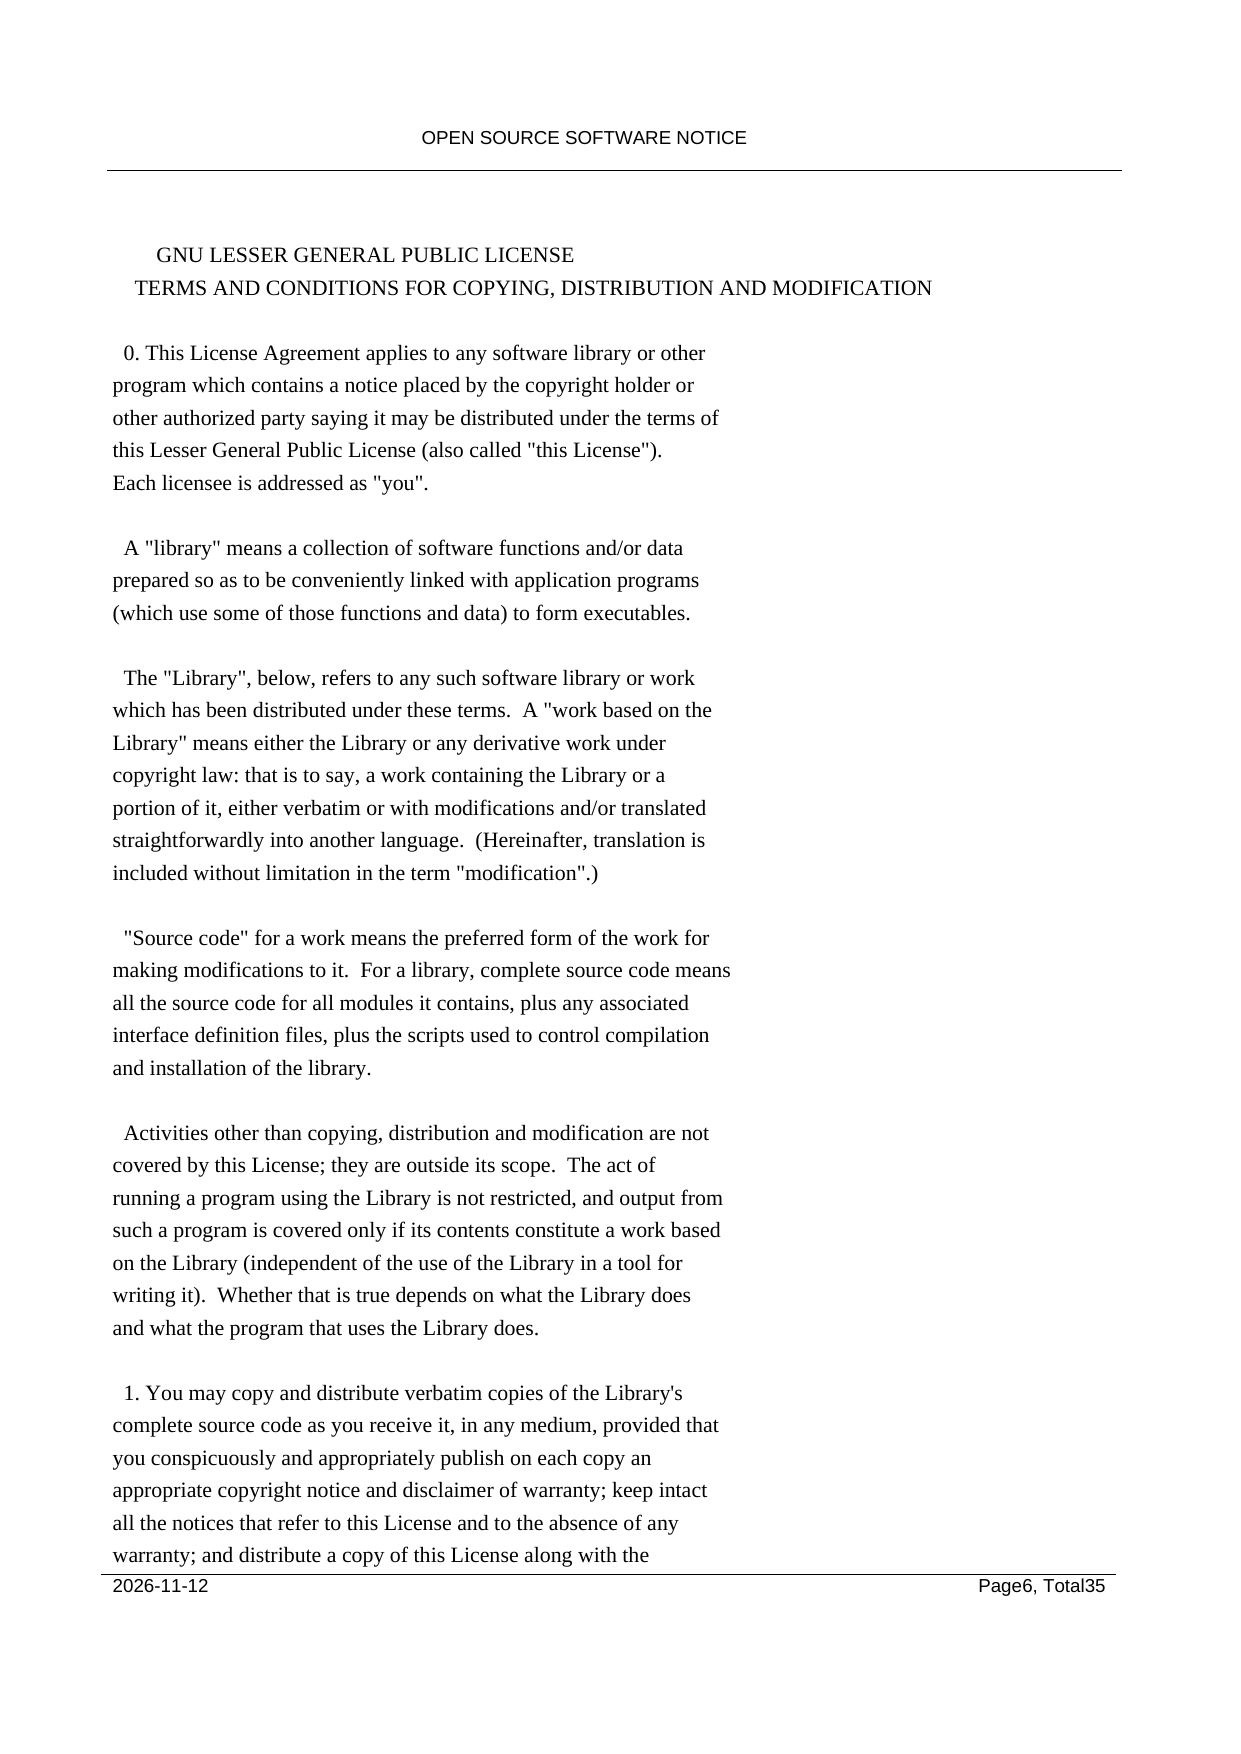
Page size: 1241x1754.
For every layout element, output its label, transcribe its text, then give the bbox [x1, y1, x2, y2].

text prepared so as to be conveniently linked with application programs [112, 564, 1128, 596]
text TERMS AND CONDITIONS FOR COPYING, DISTRIBUTION AND MODIFICATION [112, 271, 1128, 304]
text you conspicuously and appropriately publish on each copy an [112, 1441, 1128, 1474]
text (which use some of those functions and data) to form executables. [112, 596, 1128, 629]
text warranty; and distribute a copy of this License along with the [112, 1539, 1128, 1571]
text Activities other than copying, distribution and modification are not [112, 1116, 1128, 1149]
text on the Library (independent of the use of the Library in a tool for [112, 1246, 1128, 1279]
text 1. You may copy and distribute verbatim copies of the Library's [112, 1376, 1128, 1409]
text making modifications to it. For a library, complete source code means [112, 954, 1128, 986]
text copyright law: that is to say, a work containing the Library or a [112, 759, 1128, 791]
text other authorized party saying it may be distributed under the terms of [112, 401, 1128, 434]
text Library" means either the Library or any derivative work under [112, 726, 1128, 759]
text interface definition files, plus the scripts used to control compilation [112, 1019, 1128, 1051]
text all the notices that refer to this License and to the absence of any [112, 1506, 1128, 1539]
text straightforwardly into another language. (Hereinafter, translation is [112, 824, 1128, 856]
text 0. This License Agreement applies to any software library or other [112, 336, 1128, 369]
text appropriate copyright notice and disclaimer of warranty; keep intact [112, 1474, 1128, 1506]
text which has been distributed under these terms. A "work based on the [112, 694, 1128, 726]
text this Lesser General Public License (also called "this License"). [112, 434, 1128, 466]
text GNU LESSER GENERAL PUBLIC LICENSE [112, 239, 1128, 271]
text The "Library", below, refers to any such software library or work [112, 661, 1128, 694]
text and installation of the library. [112, 1051, 1128, 1084]
text running a program using the Library is not restricted, and output from [112, 1181, 1128, 1214]
text included without limitation in the term "modification".) [112, 856, 1128, 889]
text such a program is covered only if its contents constitute a work based [112, 1214, 1128, 1246]
text and what the program that uses the Library does. [112, 1311, 1128, 1344]
text complete source code as you receive it, in any medium, provided that [112, 1409, 1128, 1441]
text all the source code for all modules it contains, plus any associated [112, 986, 1128, 1019]
text covered by this License; they are outside its scope. The act of [112, 1149, 1128, 1181]
text portion of it, either verbatim or with modifications and/or translated [112, 791, 1128, 824]
text program which contains a notice placed by the copyright holder or [112, 369, 1128, 401]
text "Source code" for a work means the preferred form of the work for [112, 921, 1128, 954]
text Each licensee is addressed as "you". [112, 466, 1128, 499]
text A "library" means a collection of software functions and/or data [112, 531, 1128, 564]
text writing it). Whether that is true depends on what the Library does [112, 1279, 1128, 1311]
